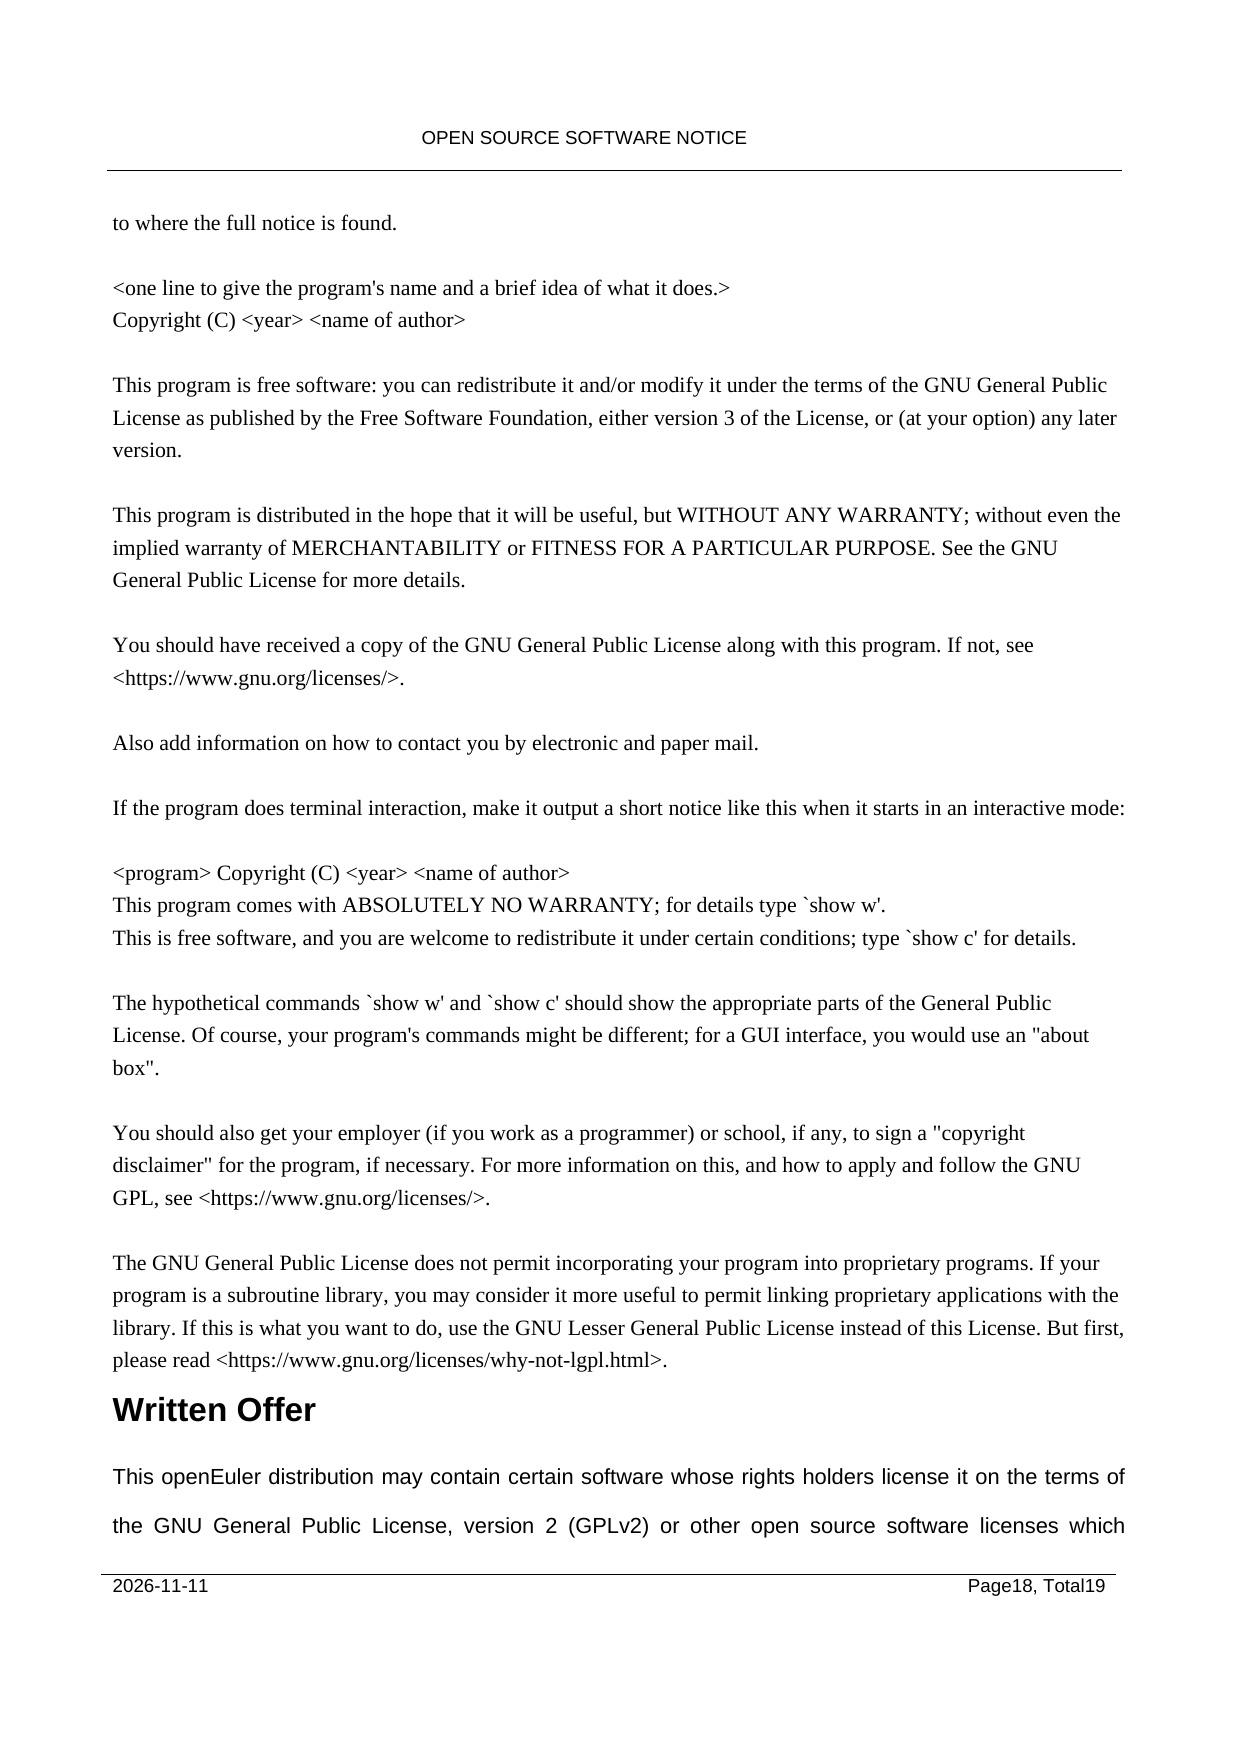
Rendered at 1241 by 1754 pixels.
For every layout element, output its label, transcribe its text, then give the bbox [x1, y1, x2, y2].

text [112, 206, 1128, 1376]
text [112, 1461, 1128, 1542]
text Written Offer [112, 1376, 1128, 1441]
